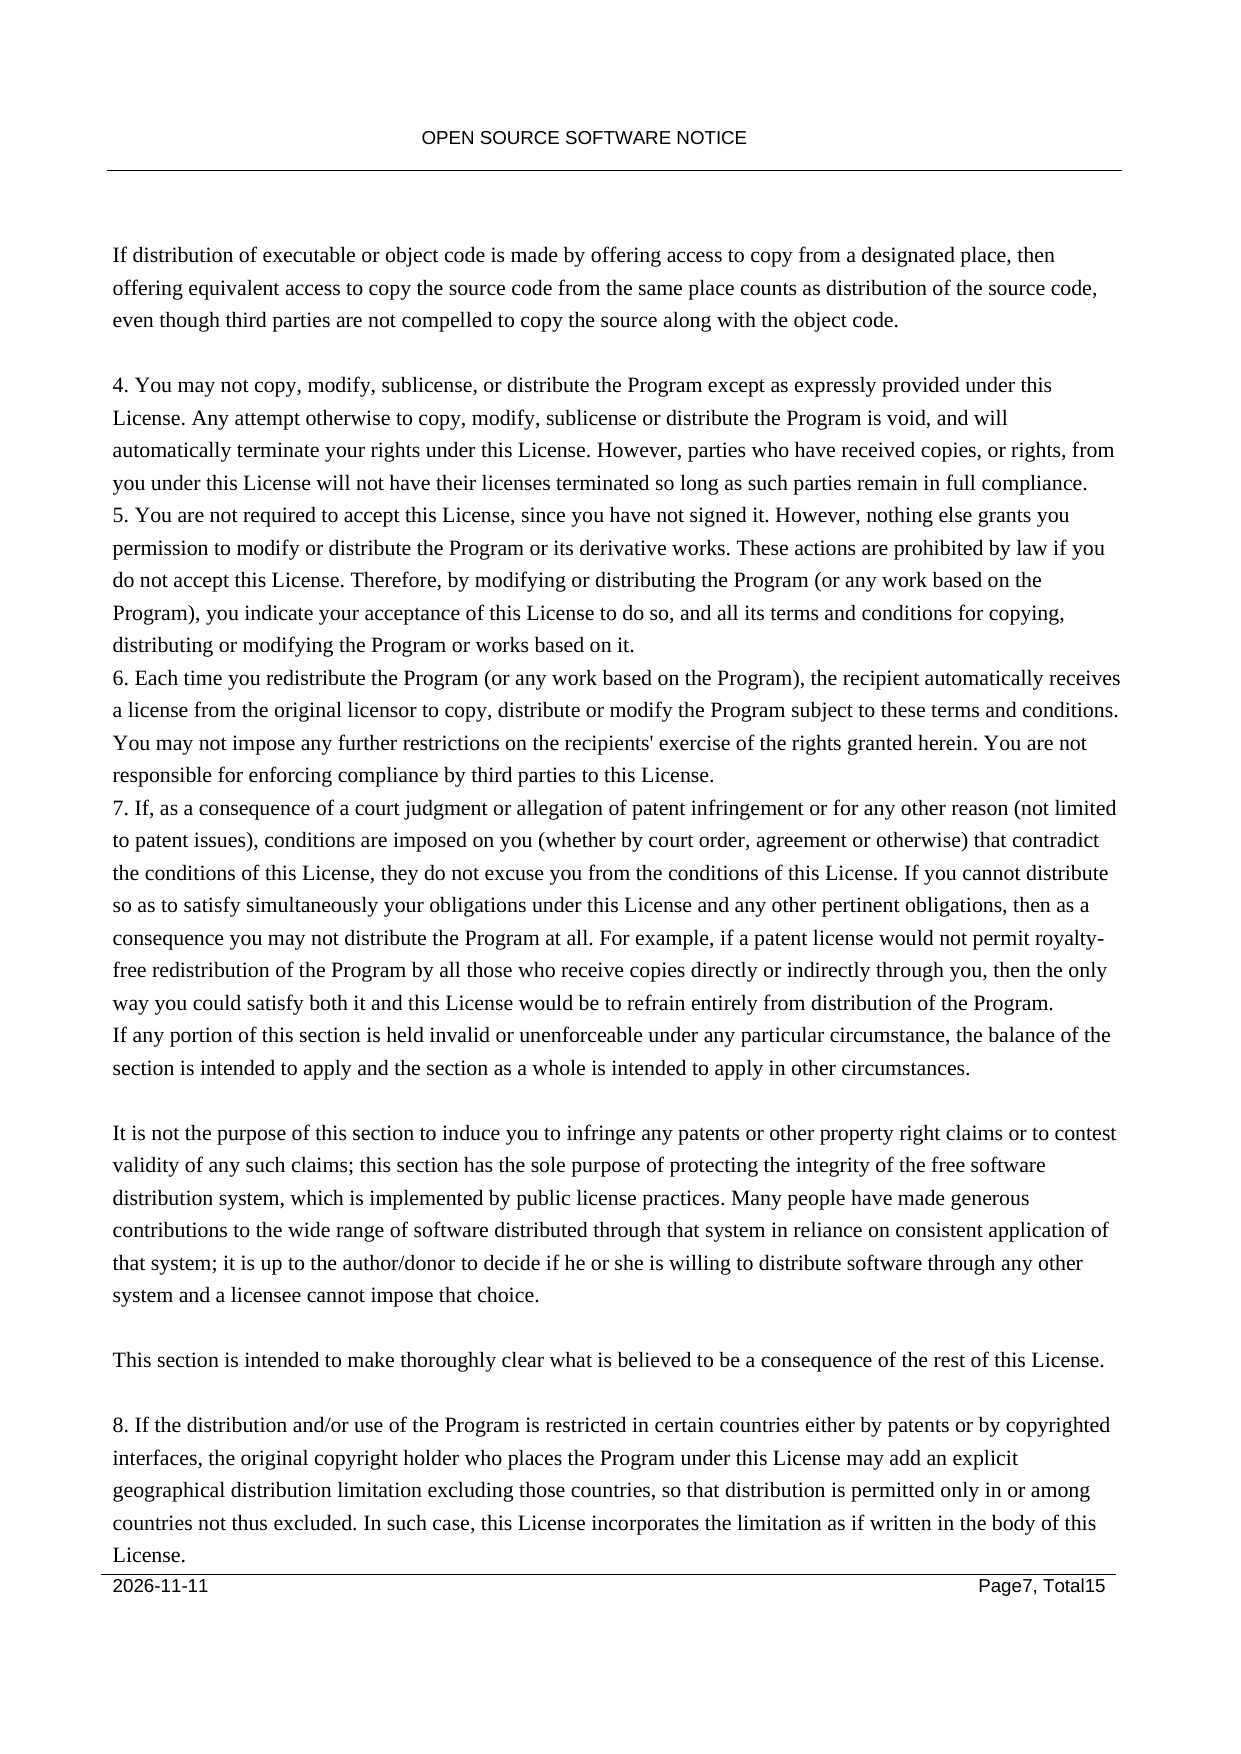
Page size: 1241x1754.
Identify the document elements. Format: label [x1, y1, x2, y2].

text [112, 206, 1128, 1571]
